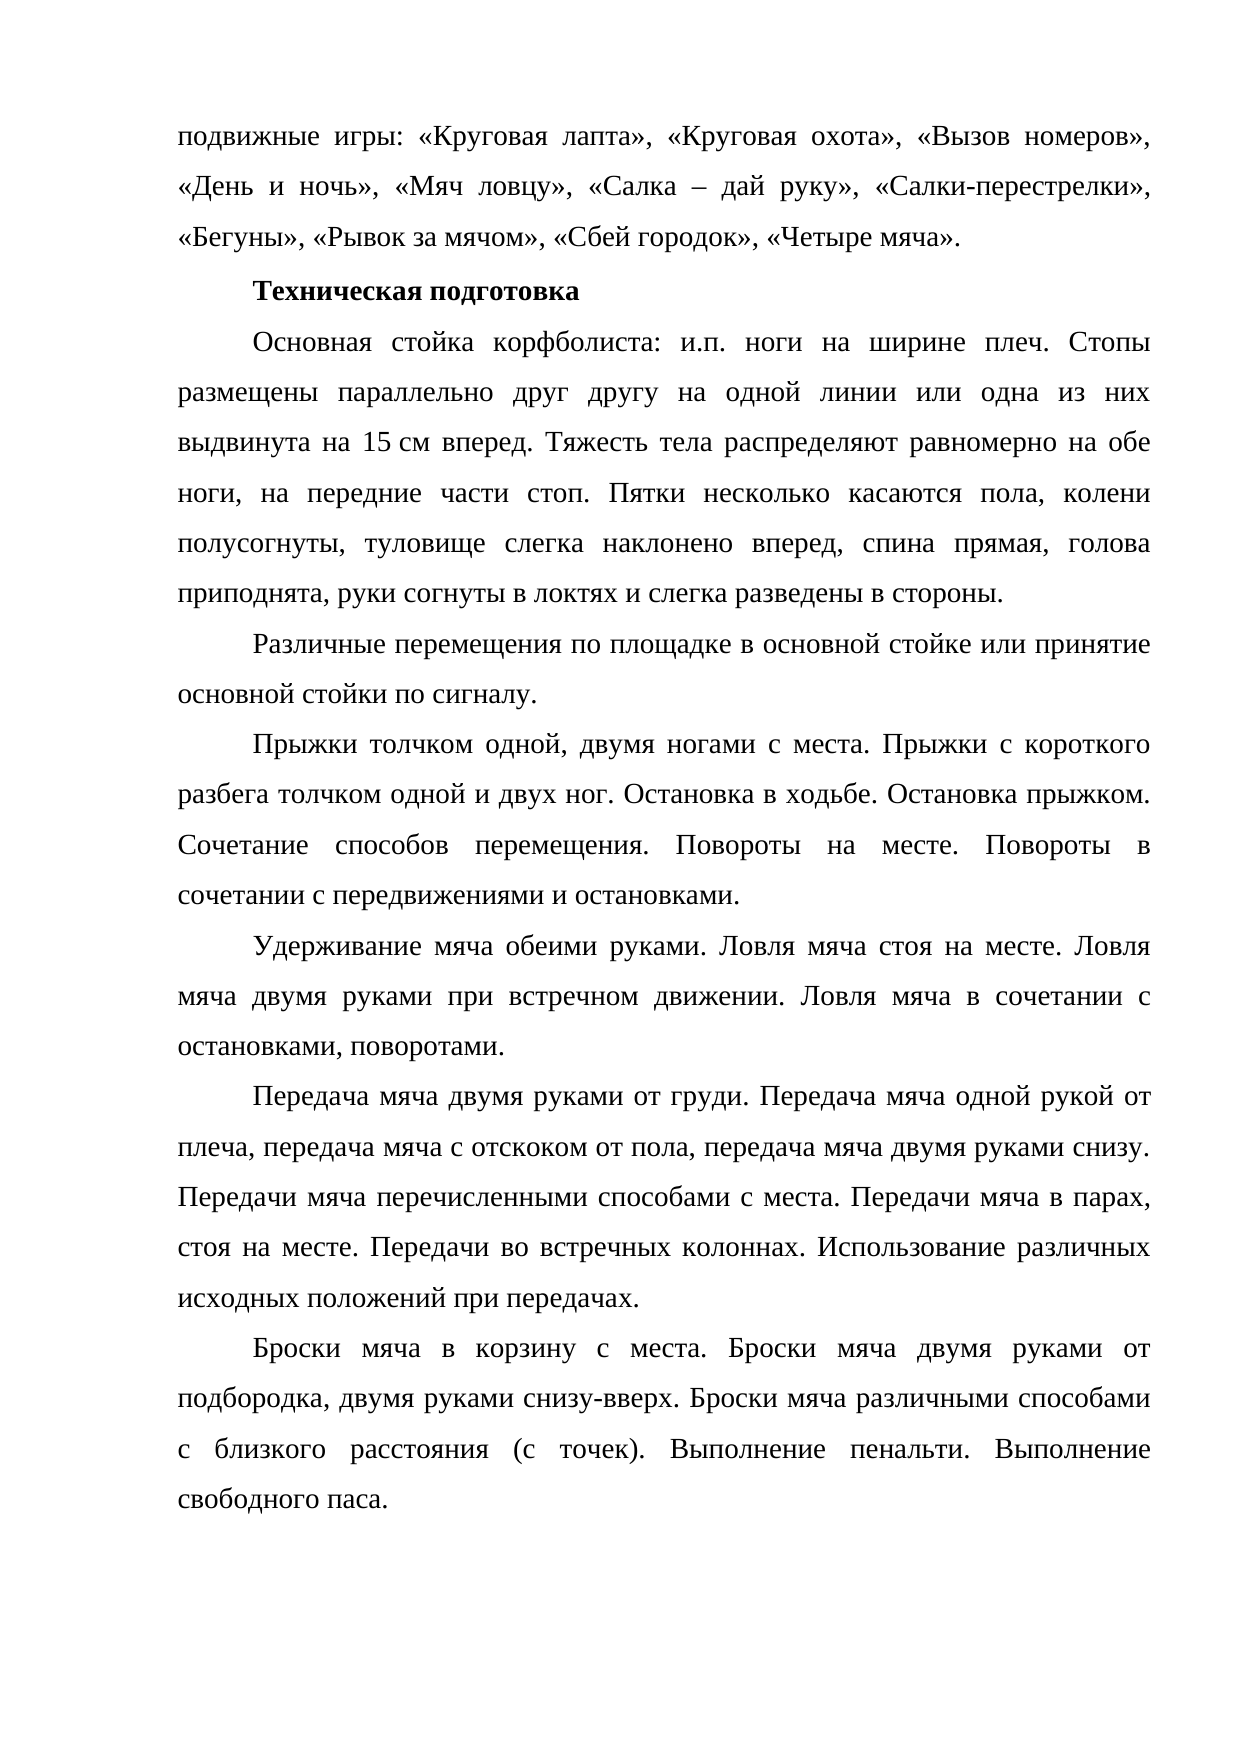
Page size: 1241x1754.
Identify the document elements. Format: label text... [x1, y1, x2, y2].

text Передача мяча двумя руками от груди. Передача мяча одной рукой от плеча, передача мяча с отскоком от пола, передача мяча двумя руками снизу. Передачи мяча перечисленными способами с места. Передачи мяча в парах, стоя на месте. Передачи во встречных колоннах. Использование различных исходных положений при передачах. [177, 1078, 1152, 1313]
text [177, 118, 1152, 252]
text Прыжки толчком одной, двумя ногами с места. Прыжки с короткого разбега толчком одной и двух ног. Остановка в ходьбе. Остановка прыжком. Сочетание способов перемещения. Повороты на месте. Повороты в сочетании с передвижениями и остановками. [177, 726, 1152, 911]
text Броски мяча в корзину с места. Броски мяча двумя руками от подбородка, двумя руками снизу-вверх. Броски мяча различными способами с близкого расстояния (с точек). Выполнение пенальти. Выполнение свободного паса. [177, 1330, 1152, 1514]
text Основная стойка корфболиста: и.п. ноги на ширине плеч. Стопы размещены параллельно друг другу на одной линии или одна из них выдвинута на вперед. Тяжесть тела распределяют равномерно на обе ноги, на передние части стоп. Пятки несколько касаются пола, колени полусогнуты, туловище слегка наклонено вперед, спина прямая, голова приподнята, руки согнуты в локтях и слегка разведены в стороны. [177, 324, 1152, 609]
text Техническая подготовка [177, 273, 1152, 307]
text Различные перемещения по площадке в основной стойке или принятие основной стойки по сигналу. [177, 626, 1152, 709]
text Удерживание мяча обеими руками. Ловля мяча стоя на месте. Ловля мяча двумя руками при встречном движении. Ловля мяча в сочетании с остановками, поворотами. [177, 928, 1152, 1062]
